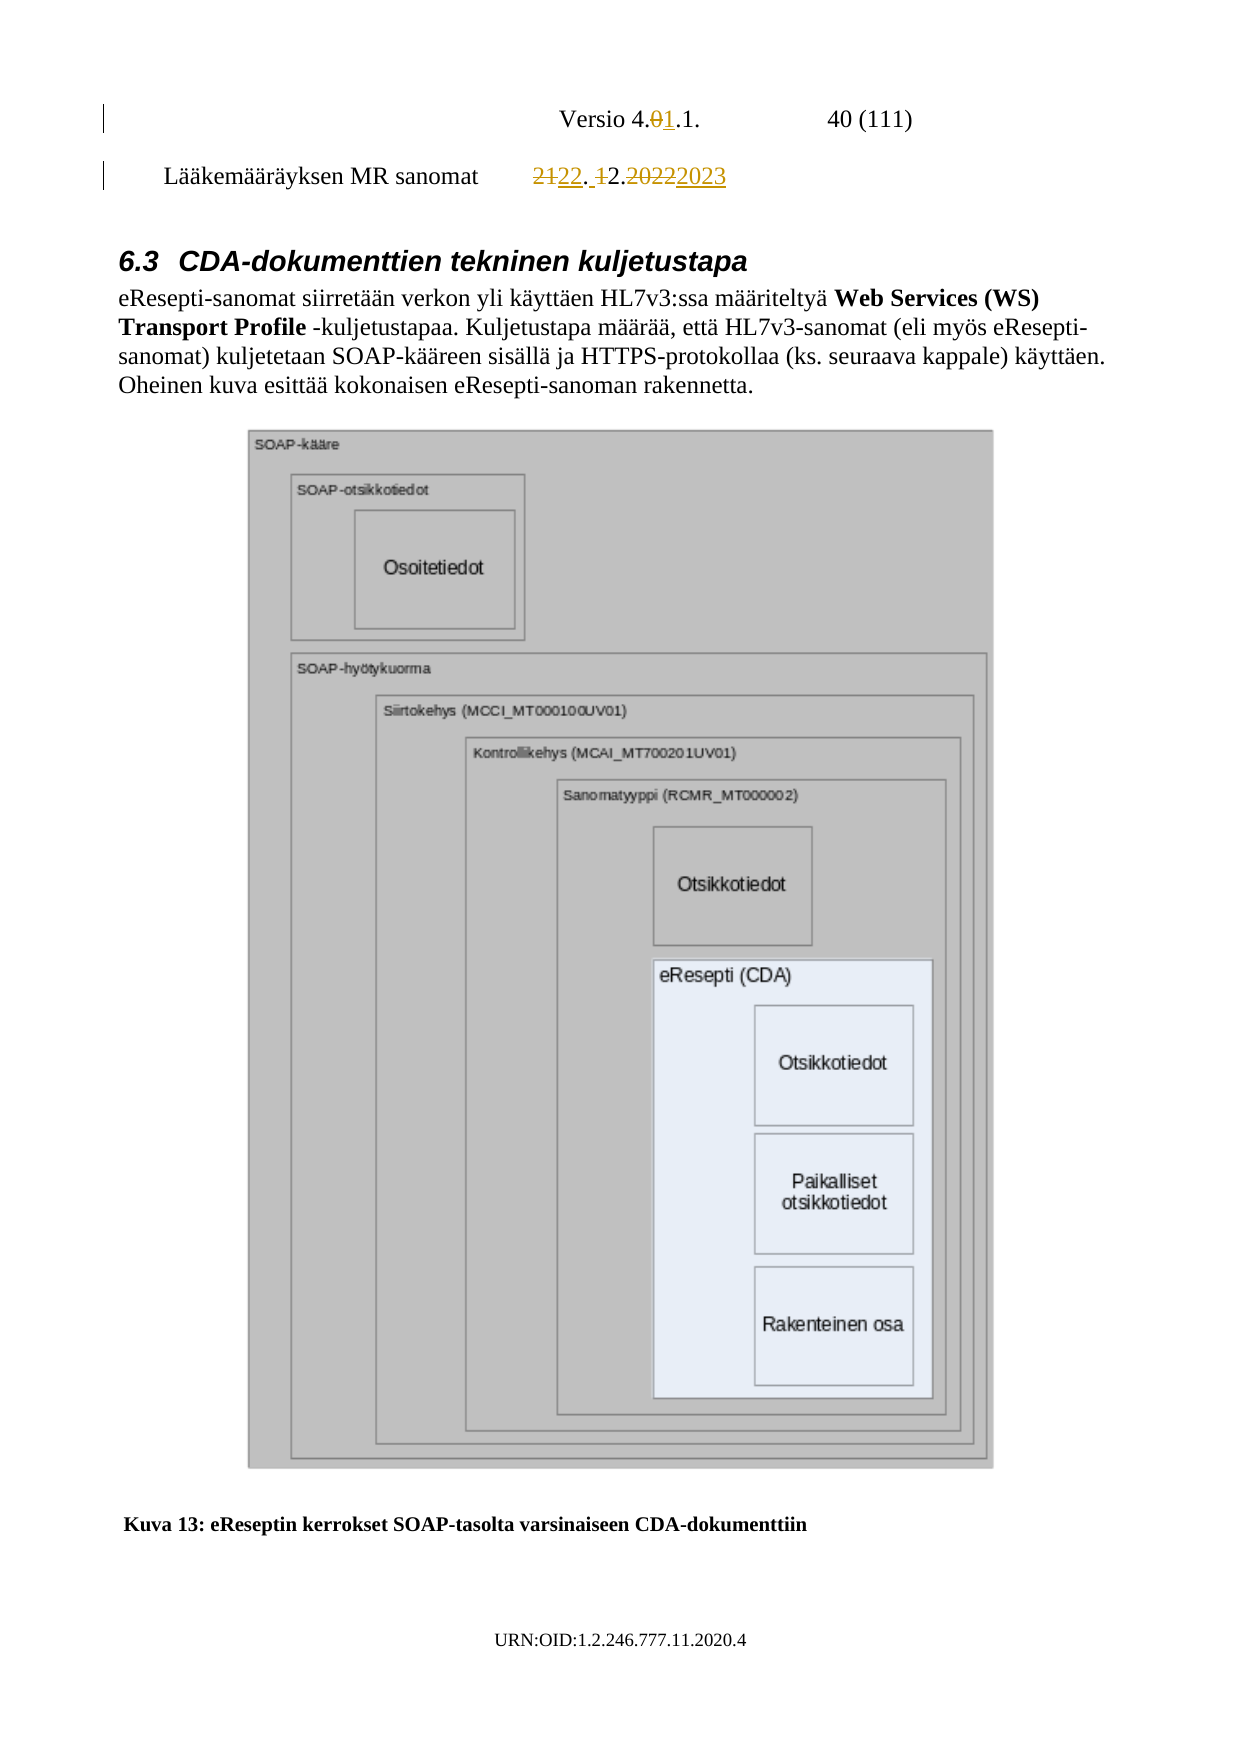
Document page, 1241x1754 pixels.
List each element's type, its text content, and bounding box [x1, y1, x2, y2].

subtitle CDA-dokumenttien tekninen kuljetustapa [118, 244, 1122, 277]
text eResepti-sanomat siirretään verkon yli käyttäen HL7v3:ssa määriteltyä Web Services (WS) Transport Profile -kuljetustapaa. Kuljetustapa määrää, että HL7v3-sanomat (eli myös eResepti-sanomat) kuljetetaan SOAP-kääreen sisällä ja HTTPS-protokollaa (ks. seuraava kappale) käyttäen. Oheinen kuva esittää kokonaisen eResepti-sanoman rakennetta. [118, 283, 1122, 398]
